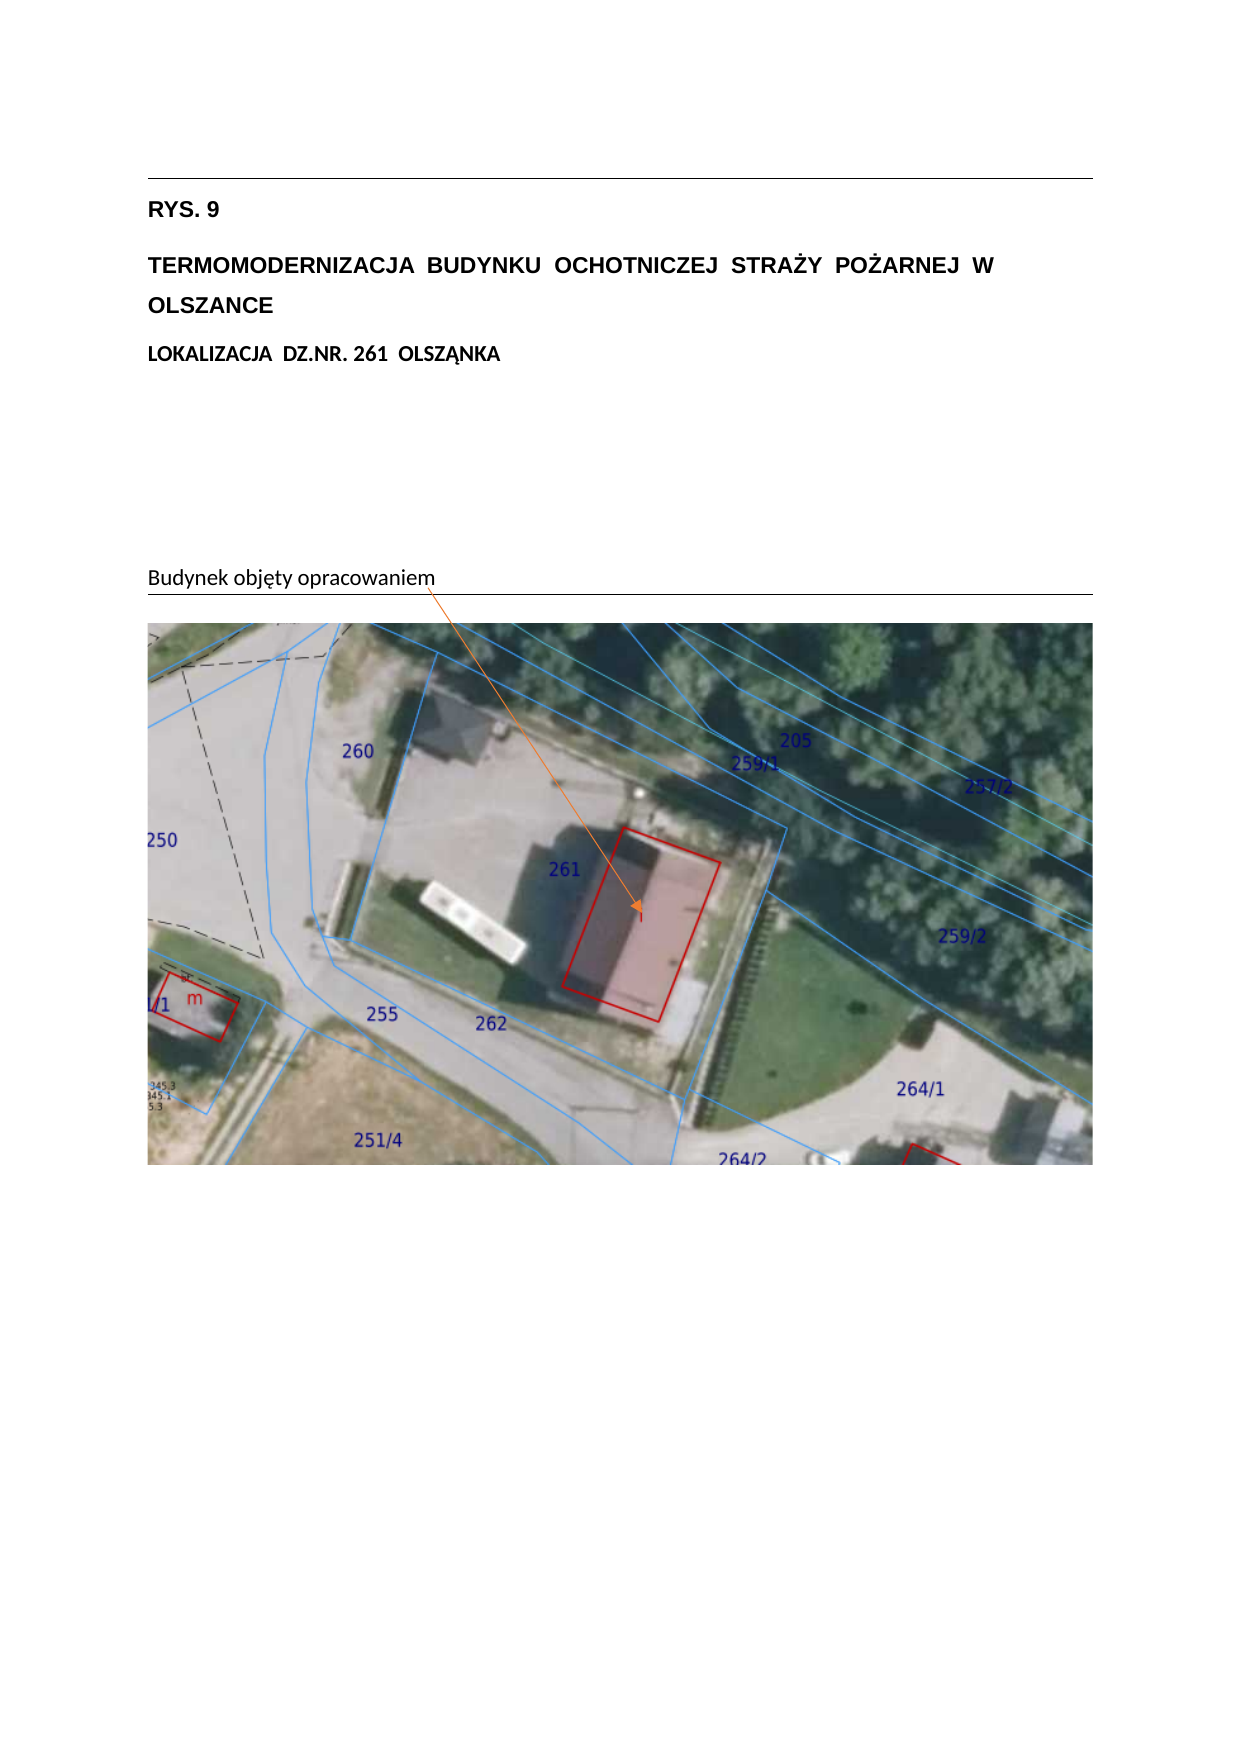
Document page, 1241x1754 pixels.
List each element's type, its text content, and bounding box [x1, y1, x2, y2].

subtitle TERMOMODERNIZACJA BUDYNKU OCHOTNICZEJ STRAŻY POŻARNEJ W OLSZANCE [148, 252, 1093, 318]
picture [147, 623, 1093, 1165]
text LOKALIZACJA DZ.NR. 261 OLSZĄNKA [148, 339, 1093, 367]
text Budynek objęty opracowaniem [148, 563, 1093, 594]
subtitle RYS. 9 [148, 196, 1093, 222]
